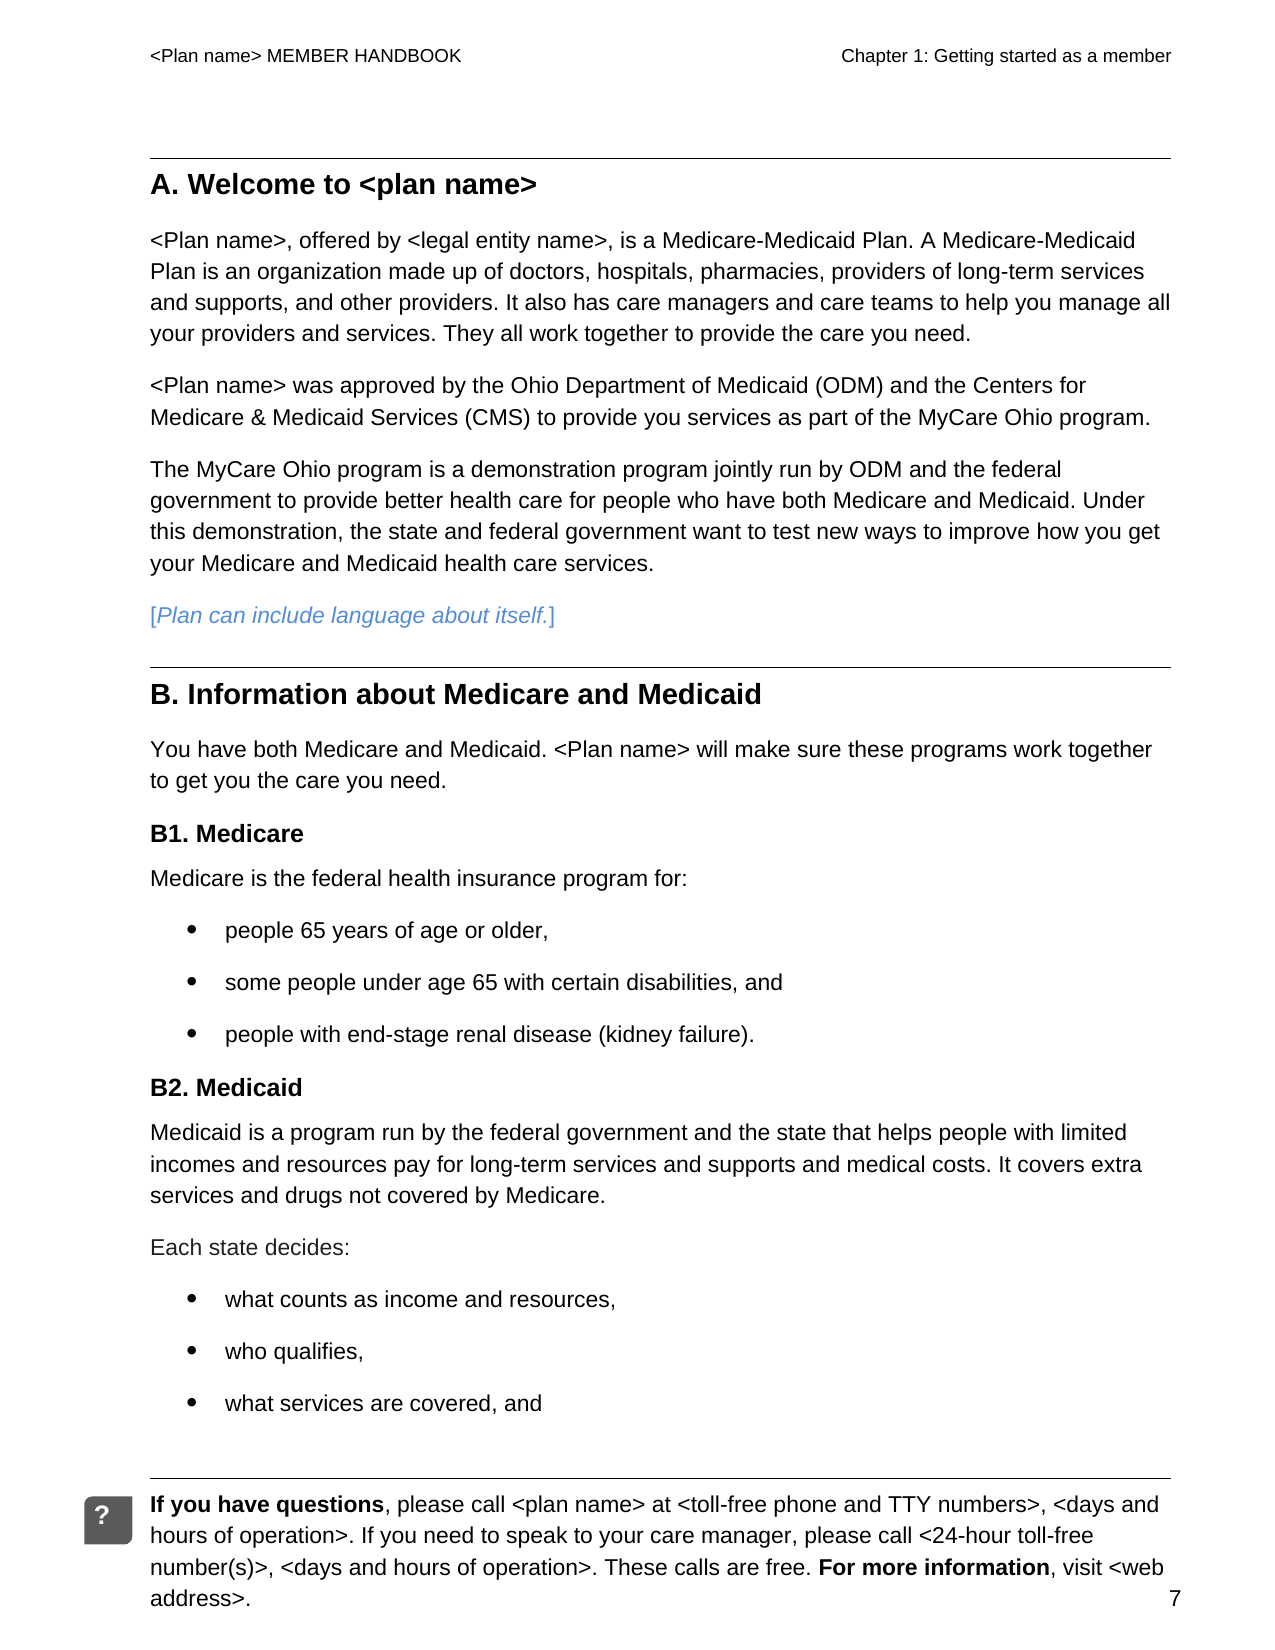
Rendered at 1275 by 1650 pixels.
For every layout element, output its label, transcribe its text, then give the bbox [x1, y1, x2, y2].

text [Plan can include language about itself.] [150, 598, 1171, 629]
text The MyCare Ohio program is a demonstration program jointly run by ODM and the federal government to provide better health care for people who have both Medicare and Medicaid. Under this demonstration, the state and federal government want to test new ways to improve how you get your Medicare and Medicaid health care services. [150, 452, 1171, 577]
list people 65 years of age or older, [187, 914, 1096, 945]
text Each state decides: [150, 1230, 1171, 1262]
subtitle B1. Medicare [150, 816, 1096, 849]
text <Plan name> was approved by the Ohio Department of Medicaid (ODM) and the Centers for Medicare & Medicaid Services (CMS) to provide you services as part of the MyCare Ohio program. [150, 369, 1171, 431]
subtitle Welcome to <plan name> [150, 159, 1171, 202]
subtitle B2. Medicaid [150, 1070, 1096, 1103]
text Medicaid is a program run by the federal government and the state that helps people with limited incomes and resources pay for long-term services and supports and medical costs. It covers extra services and drugs not covered by Medicare. [150, 1116, 1171, 1209]
text You have both Medicare and Medicaid. <Plan name> will make sure these programs work together to get you the care you need. [150, 732, 1171, 795]
list what counts as income and resources, [187, 1282, 1096, 1314]
list who qualifies, [187, 1334, 1096, 1366]
text <Plan name>, offered by <legal entity name>, is a Medicare-Medicaid Plan. A Medicare-Medicaid Plan is an organization made up of doctors, hospitals, pharmacies, providers of long-term services and supports, and other providers. It also has care managers and care teams to help you manage all your providers and services. They all work together to provide the care you need. [150, 223, 1171, 348]
text Medicare is the federal health insurance program for: [150, 862, 1171, 893]
list people with end-stage renal disease (kidney failure). [187, 1018, 1096, 1049]
list some people under age 65 with certain disabilities, and [187, 966, 1096, 997]
list what services are covered, and [187, 1387, 1096, 1418]
subtitle Information about Medicare and Medicaid [150, 668, 1171, 712]
